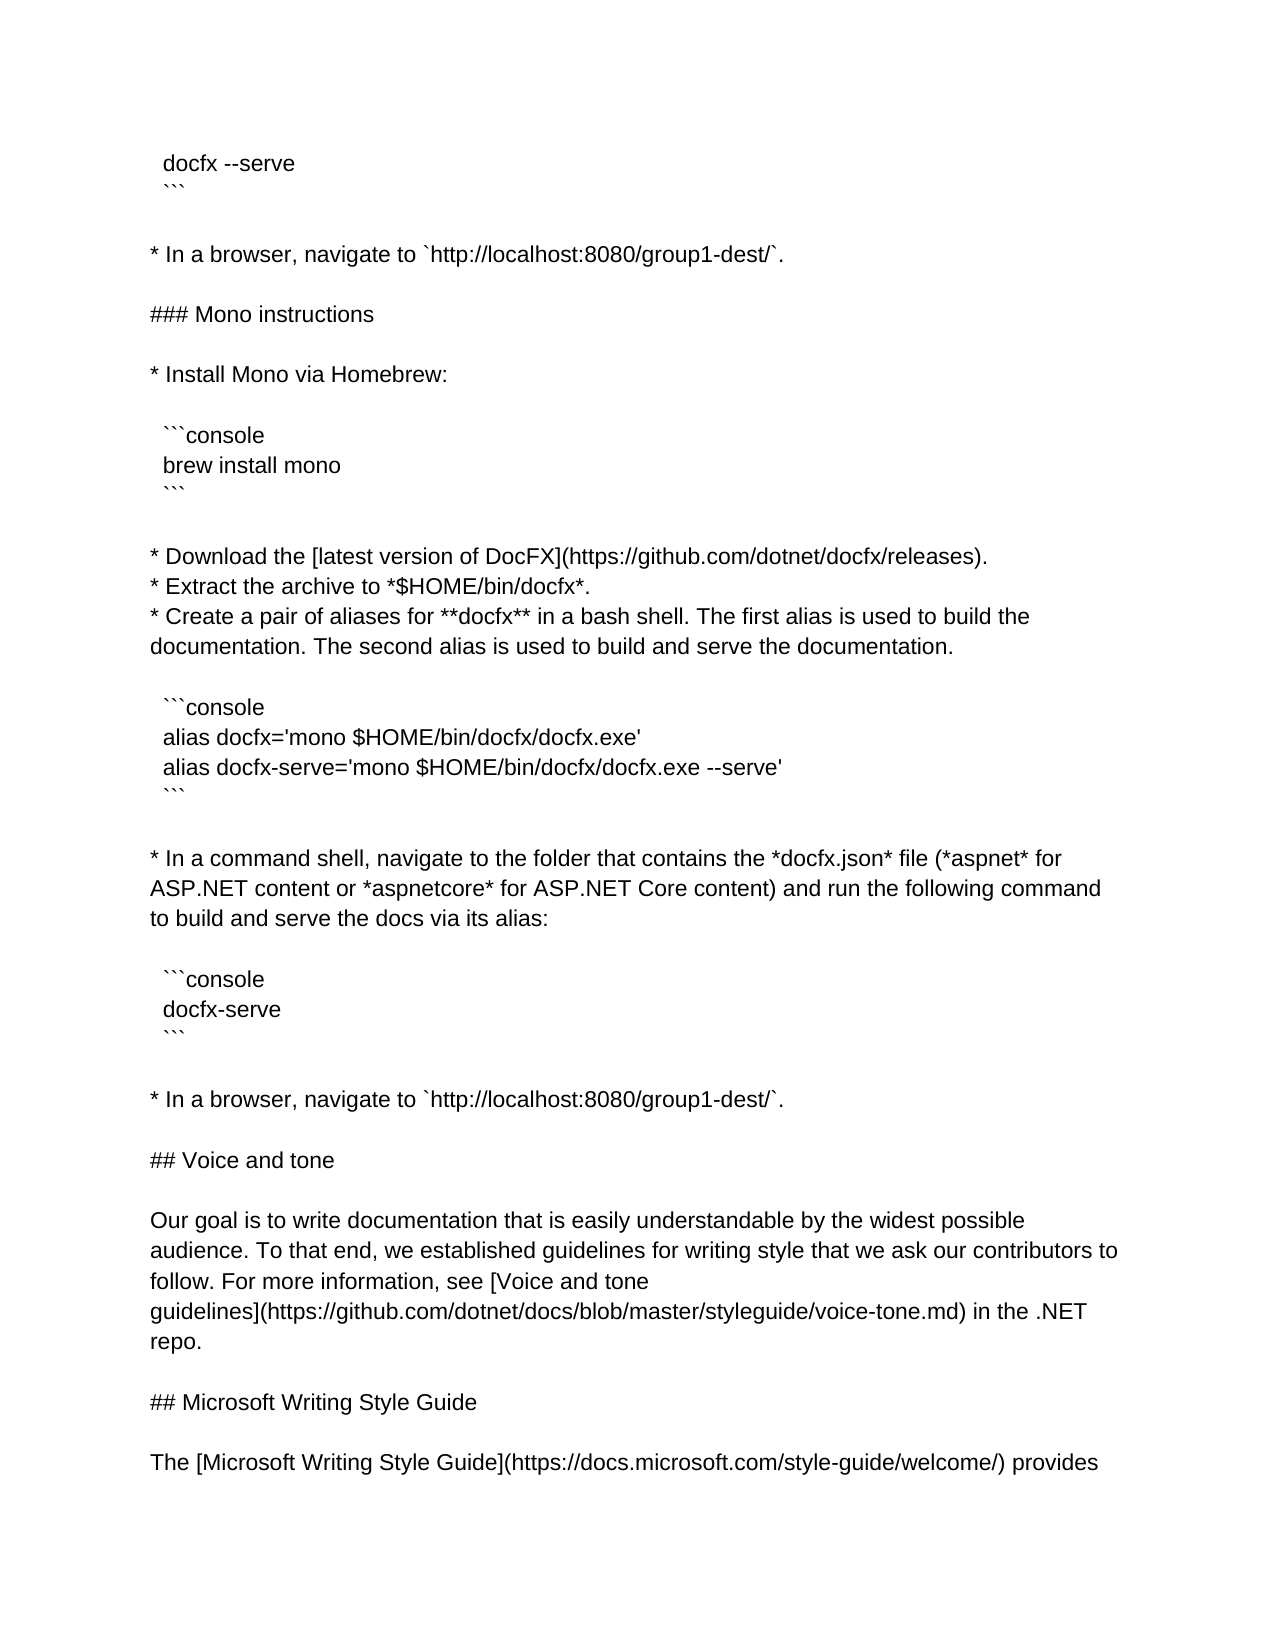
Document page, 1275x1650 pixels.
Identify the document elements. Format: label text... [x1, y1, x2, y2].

text * Extract the archive to *$HOME/bin/docfx*. [150, 573, 1125, 599]
text ``` [150, 180, 1125, 207]
text ### Mono instructions [150, 301, 1125, 327]
text ## Microsoft Writing Style Guide [150, 1388, 1125, 1415]
text * Create a pair of aliases for **docfx** in a bash shell. The first alias is used to build the documentation. The second alias is used to build and serve the documentation. [150, 603, 1125, 660]
text ``` [150, 1026, 1125, 1052]
text * In a browser, navigate to `http://localhost:8080/group1-dest/`. [150, 1086, 1125, 1113]
text ```console [150, 694, 1125, 720]
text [150, 1449, 1125, 1475]
text ``` [150, 784, 1125, 811]
text ``` [150, 482, 1125, 509]
text Our goal is to write documentation that is easily understandable by the widest possible audience. To that end, we established guidelines for writing style that we ask our contributors to follow. For more information, see [Voice and tone guidelines](https://github.com/dotnet/docs/blob/master/styleguide/voice-tone.md) in the .NET repo. [150, 1207, 1125, 1354]
text ```console [150, 966, 1125, 992]
text * In a command shell, navigate to the folder that contains the *docfx.json* file (*aspnet* for ASP.NET content or *aspnetcore* for ASP.NET Core content) and run the following command to build and serve the docs via its alias: [150, 845, 1125, 932]
text alias docfx='mono $HOME/bin/docfx/docfx.exe' [150, 724, 1125, 750]
text brew install mono [150, 452, 1125, 478]
text ## Voice and tone [150, 1147, 1125, 1173]
text * Install Mono via Homebrew: [150, 361, 1125, 388]
text docfx --serve [150, 150, 1125, 176]
text ```console [150, 422, 1125, 448]
text * In a browser, navigate to `http://localhost:8080/group1-dest/`. [150, 241, 1125, 267]
text docfx-serve [150, 996, 1125, 1022]
text * Download the [latest version of DocFX](https://github.com/dotnet/docfx/releases). [150, 543, 1125, 569]
text alias docfx-serve='mono $HOME/bin/docfx/docfx.exe --serve' [150, 754, 1125, 781]
